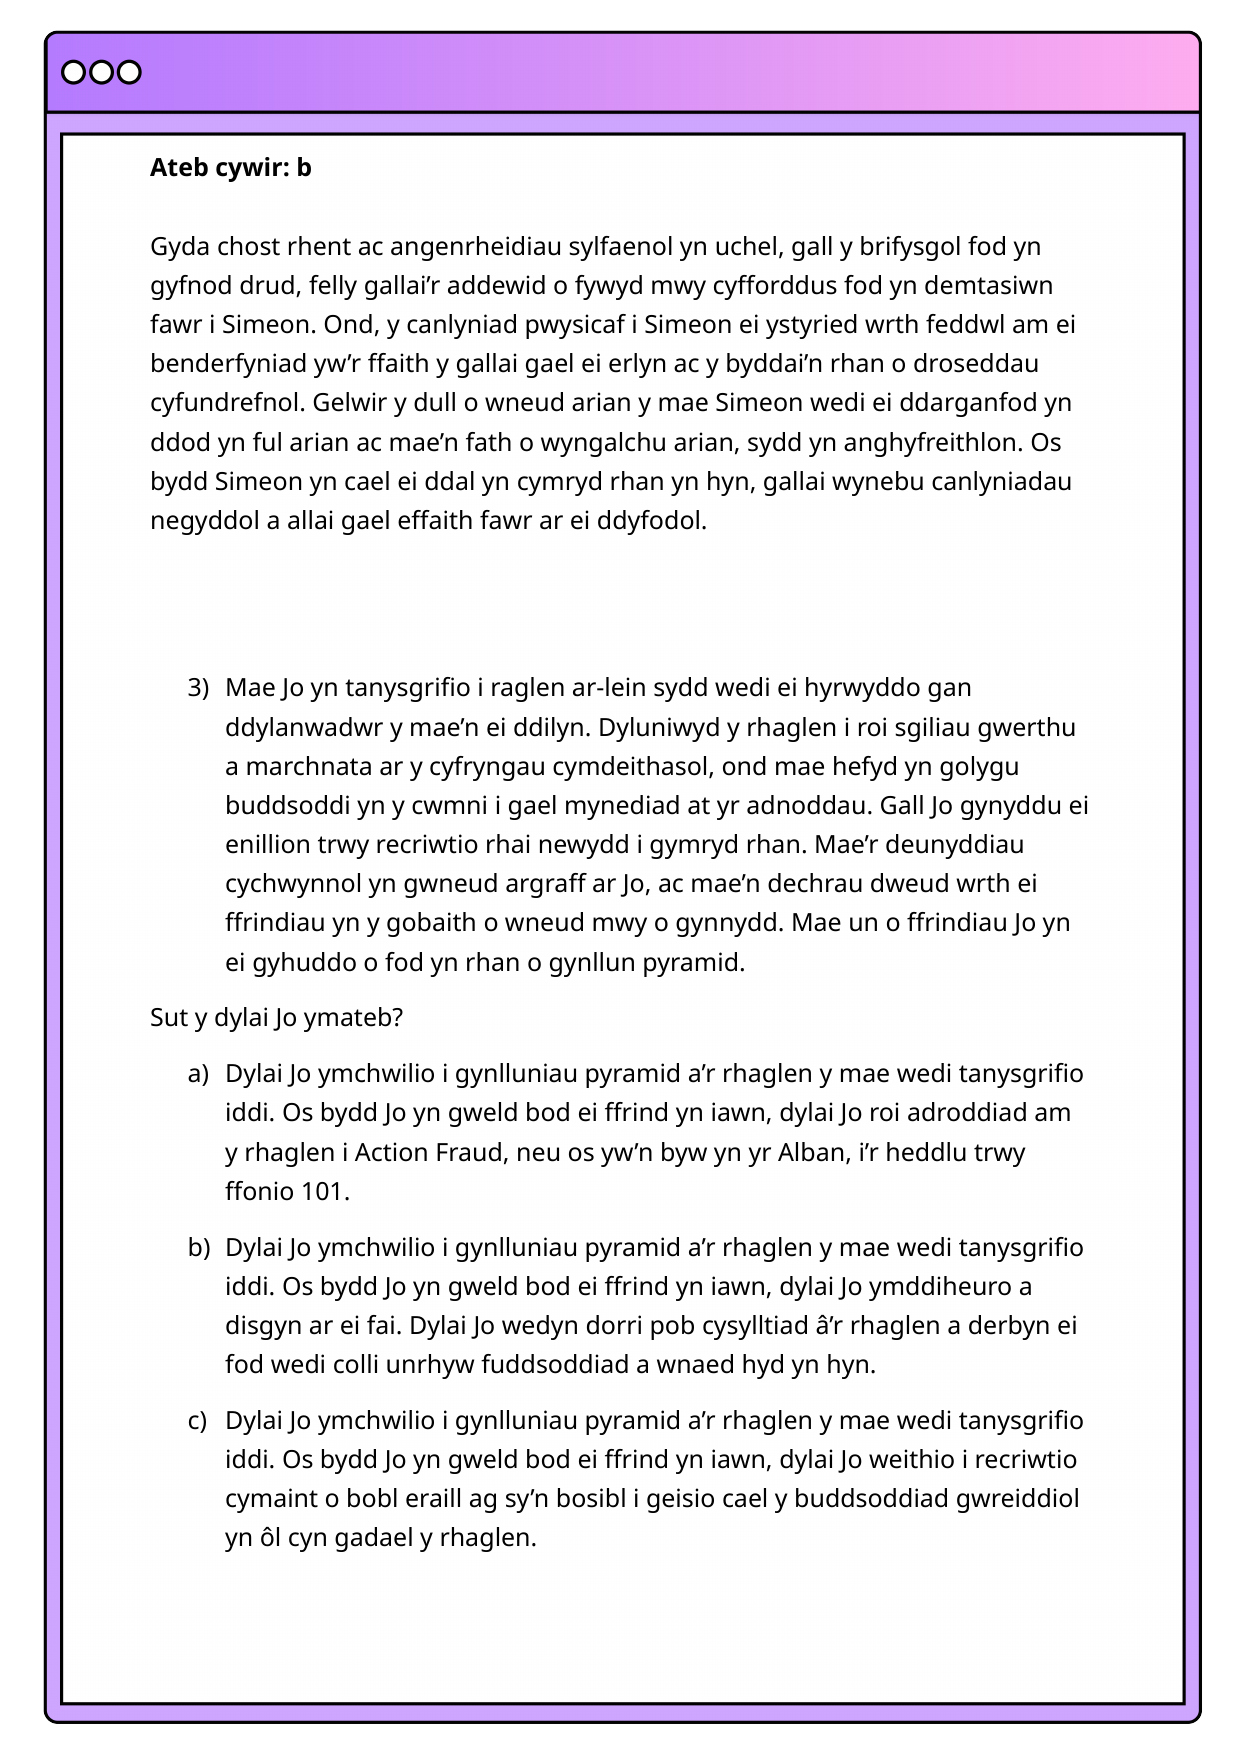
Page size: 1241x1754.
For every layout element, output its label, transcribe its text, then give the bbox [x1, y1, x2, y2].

list Dylai Jo ymchwilio i gynlluniau pyramid a’r rhaglen y mae wedi tanysgrifio iddi. Os bydd Jo yn gweld bod ei ffrind yn iawn, dylai Jo roi adroddiad am y rhaglen i Action Fraud, neu os yw’n byw yn yr Alban, i’r heddlu trwy ffonio 101. [187, 1056, 1090, 1207]
list Dylai Jo ymchwilio i gynlluniau pyramid a’r rhaglen y mae wedi tanysgrifio iddi. Os bydd Jo yn gweld bod ei ffrind yn iawn, dylai Jo ymddiheuro a disgyn ar ei fai. Dylai Jo wedyn dorri pob cysylltiad â’r rhaglen a derbyn ei fod wedi colli unrhyw fuddsoddiad a wnaed hyd yn hyn. [187, 1229, 1090, 1381]
text Ateb cywir: b Gyda chost rhent ac angenrheidiau sylfaenol yn uchel, gall y brifysgol fod yn gyfnod drud, felly gallai’r addewid o fywyd mwy cyfforddus fod yn demtasiwn fawr i Simeon. Ond, y canlyniad pwysicaf i Simeon ei ystyried wrth feddwl am ei benderfyniad yw’r ffaith y gallai gael ei erlyn ac y byddai’n rhan o droseddau cyfundrefnol. Gelwir y dull o wneud arian y mae Simeon wedi ei ddarganfod yn ddod yn ful arian ac mae’n fath o wyngalchu arian, sydd yn anghyfreithlon. Os bydd Simeon yn cael ei ddal yn cymryd rhan yn hyn, gallai wynebu canlyniadau negyddol a allai gael effaith fawr ar ei ddyfodol. [150, 150, 1090, 537]
list Dylai Jo ymchwilio i gynlluniau pyramid a’r rhaglen y mae wedi tanysgrifio iddi. Os bydd Jo yn gweld bod ei ffrind yn iawn, dylai Jo weithio i recriwtio cymaint o bobl eraill ag sy’n bosibl i geisio cael y buddsoddiad gwreiddiol yn ôl cyn gadael y rhaglen. [187, 1402, 1090, 1554]
list Mae Jo yn tanysgrifio i raglen ar-lein sydd wedi ei hyrwyddo gan ddylanwadwr y mae’n ei ddilyn. Dyluniwyd y rhaglen i roi sgiliau gwerthu a marchnata ar y cyfryngau cymdeithasol, ond mae hefyd yn golygu buddsoddi yn y cwmni i gael mynediad at yr adnoddau. Gall Jo gynyddu ei enillion trwy recriwtio rhai newydd i gymryd rhan. Mae’r deunyddiau cychwynnol yn gwneud argraff ar Jo, ac mae’n dechrau dweud wrth ei ffrindiau yn y gobaith o wneud mwy o gynnydd. Mae un o ffrindiau Jo yn ei gyhuddo o fod yn rhan o gynllun pyramid. [187, 670, 1090, 978]
text Sut y dylai Jo ymateb? [150, 1000, 1090, 1034]
